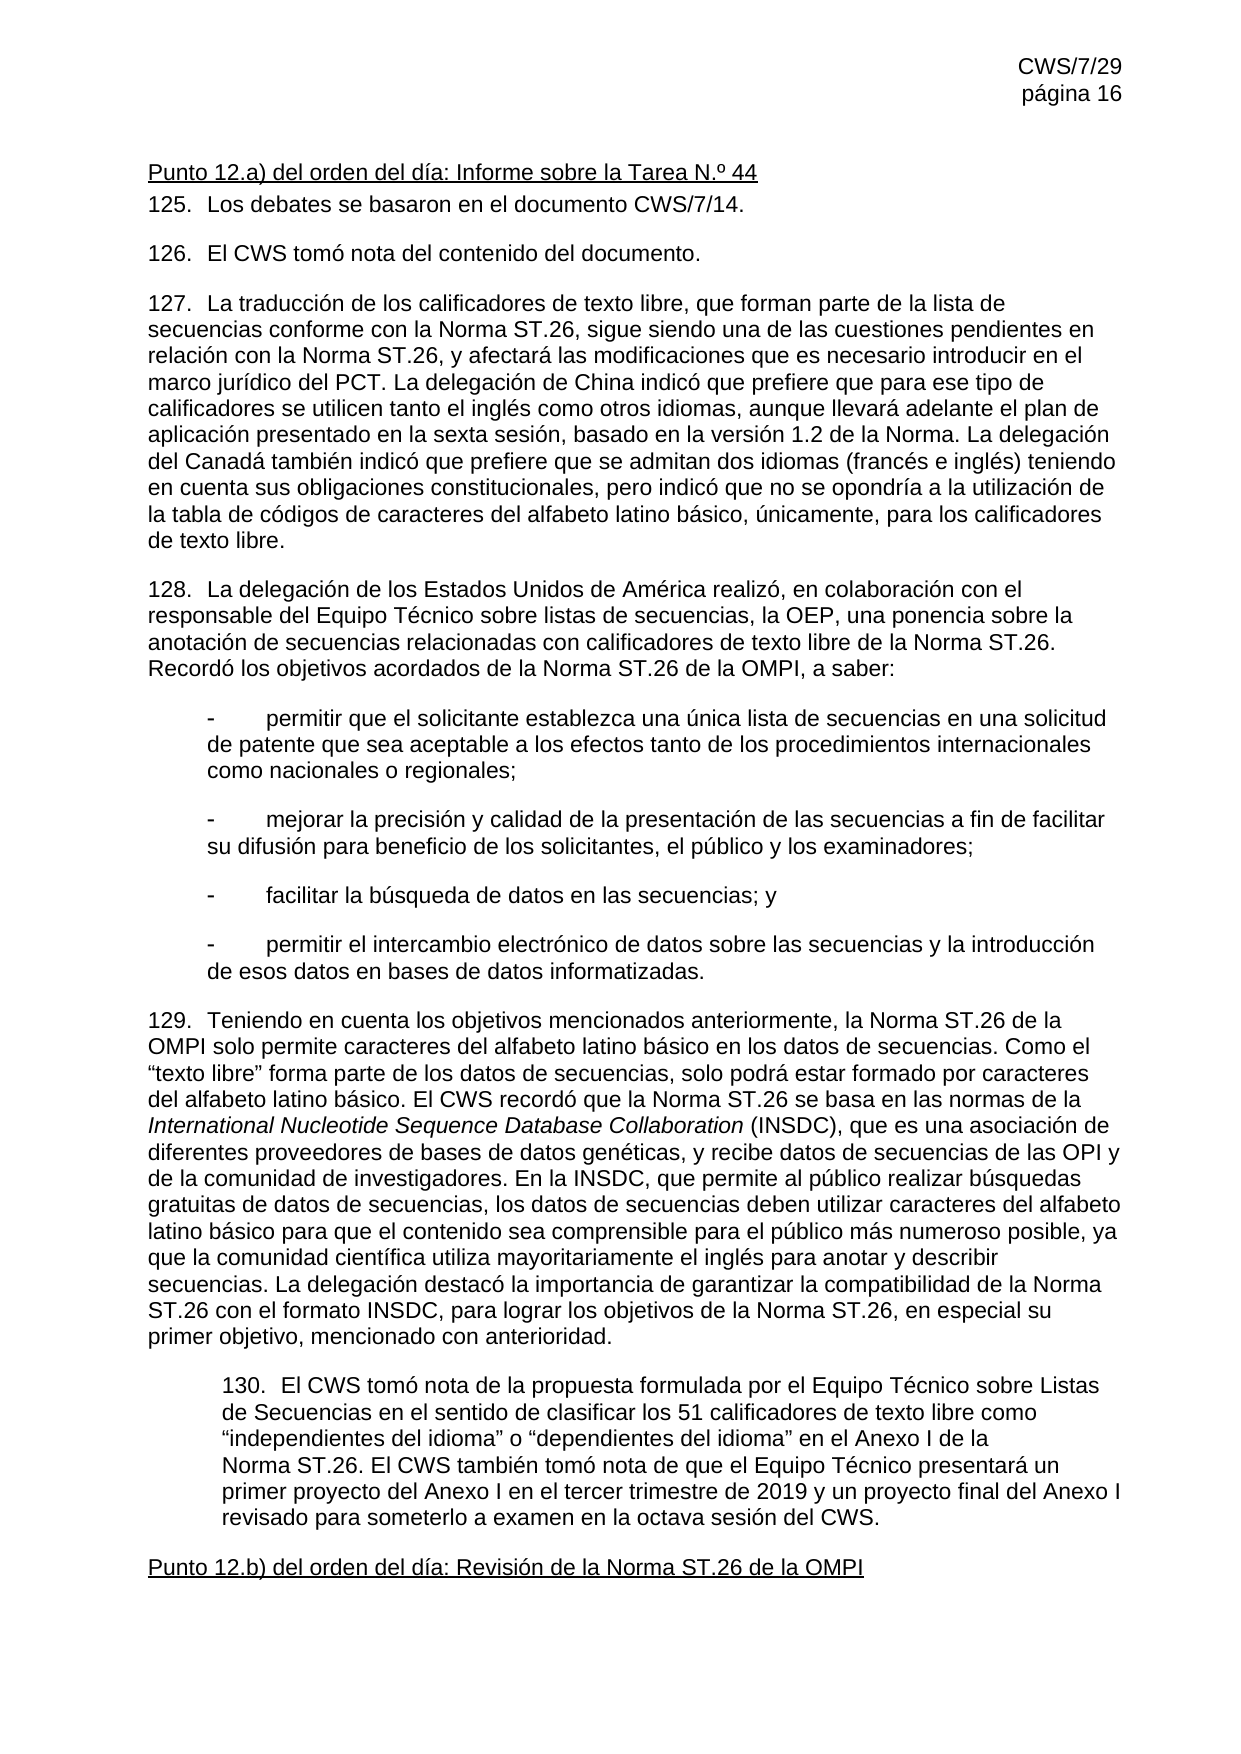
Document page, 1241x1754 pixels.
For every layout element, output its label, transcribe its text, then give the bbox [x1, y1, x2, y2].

text La delegación de los Estados Unidos de América realizó, en colaboración con el responsable del Equipo Técnico sobre listas de secuencias, la OEP, una ponencia sobre la anotación de secuencias relacionadas con calificadores de texto libre de la Norma ST.26. Recordó los objetivos acordados de la Norma ST.26 de la OMPI, a saber: [148, 576, 1122, 682]
text El CWS tomó nota de la propuesta formulada por el Equipo Técnico sobre Listas de Secuencias en el sentido de clasificar los 51 calificadores de texto libre como “independientes del idioma” o “dependientes del idioma” en el Anexo I de la Norma ST.26. El CWS también tomó nota de que el Equipo Técnico presentará un primer proyecto del Anexo I en el tercer trimestre de 2019 y un proyecto final del Anexo I revisado para someterlo a examen en la octava sesión del CWS. [222, 1372, 1122, 1531]
list facilitar la búsqueda de datos en las secuencias; y [207, 882, 1122, 908]
list permitir el intercambio electrónico de datos sobre las secuencias y la introducción de esos datos en bases de datos informatizadas. [207, 931, 1122, 984]
subtitle Punto 12.b) del orden del día: Revisión de la Norma ST.26 de la OMPI [148, 1553, 1122, 1580]
subtitle Punto 12.a) del orden del día: Informe sobre la Tarea N.º 44 [148, 158, 1122, 185]
text El CWS tomó nota del contenido del documento. [148, 240, 1122, 267]
text La traducción de los calificadores de texto libre, que forman parte de la lista de secuencias conforme con la Norma ST.26, sigue siendo una de las cuestiones pendientes en relación con la Norma ST.26, y afectará las modificaciones que es necesario introducir en el marco jurídico del PCT. La delegación de China indicó que prefiere que para ese tipo de calificadores se utilicen tanto el inglés como otros idiomas, aunque llevará adelante el plan de aplicación presentado en la sexta sesión, basado en la versión 1.2 de la Norma. La delegación del Canadá también indicó que prefiere que se admitan dos idiomas (francés e inglés) teniendo en cuenta sus obligaciones constitucionales, pero indicó que no se opondría a la utilización de la tabla de códigos de caracteres del alfabeto latino básico, únicamente, para los calificadores de texto libre. [148, 290, 1122, 553]
list permitir que el solicitante establezca una única lista de secuencias en una solicitud de patente que sea aceptable a los efectos tanto de los procedimientos internacionales como nacionales o regionales; [207, 704, 1122, 783]
text Teniendo en cuenta los objetivos mencionados anteriormente, la Norma ST.26 de la OMPI solo permite caracteres del alfabeto latino básico en los datos de secuencias. Como el “texto libre” forma parte de los datos de secuencias, solo podrá estar formado por caracteres del alfabeto latino básico. El CWS recordó que la Norma ST.26 se basa en las normas de la International Nucleotide Sequence Database Collaboration (INSDC), que es una asociación de diferentes proveedores de bases de datos genéticas, y recibe datos de secuencias de las OPI y de la comunidad de investigadores. En la INSDC, que permite al público realizar búsquedas gratuitas de datos de secuencias, los datos de secuencias deben utilizar caracteres del alfabeto latino básico para que el contenido sea comprensible para el público más numeroso posible, ya que la comunidad científica utiliza mayoritariamente el inglés para anotar y describir secuencias. La delegación destacó la importancia de garantizar la compatibilidad de la Norma ST.26 con el formato INSDC, para lograr los objetivos de la Norma ST.26, en especial su primer objetivo, mencionado con anterioridad. [148, 1007, 1122, 1349]
list mejorar la precisión y calidad de la presentación de las secuencias a fin de facilitar su difusión para beneficio de los solicitantes, el público y los examinadores; [207, 806, 1122, 859]
text Los debates se basaron en el documento CWS/7/14. [148, 191, 1122, 217]
